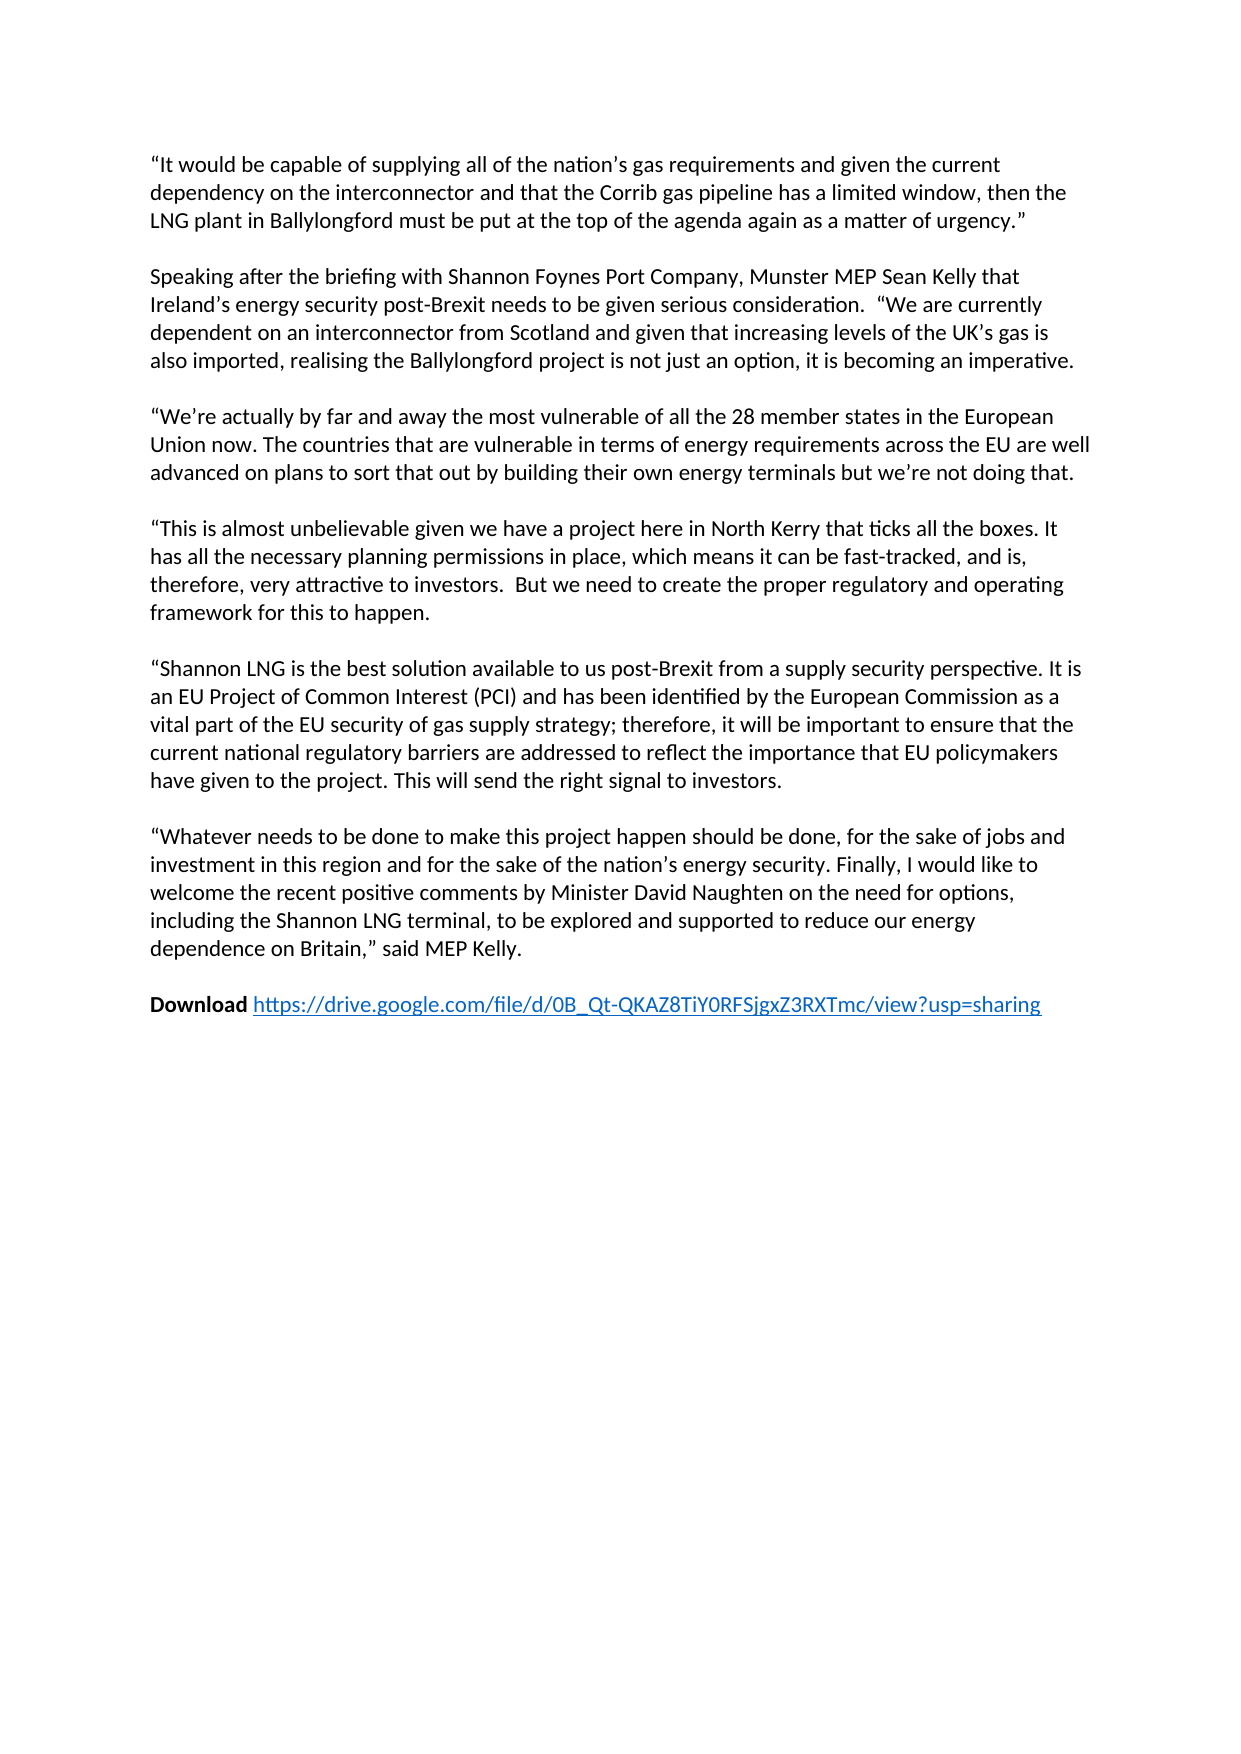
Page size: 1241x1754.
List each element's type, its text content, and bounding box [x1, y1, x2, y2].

text “This is almost unbelievable given we have a project here in North Kerry that ticks all the boxes. It has all the necessary planning permissions in place, which means it can be fast-tracked, and is, therefore, very attractive to investors. But we need to create the proper regulatory and operating framework for this to happen. [150, 514, 1090, 626]
text “Shannon LNG is the best solution available to us post-Brexit from a supply security perspective. It is an EU Project of Common Interest (PCI) and has been identified by the European Commission as a vital part of the EU security of gas supply strategy; therefore, it will be important to ensure that the current national regulatory barriers are addressed to reflect the importance that EU policymakers have given to the project. This will send the right signal to investors. [150, 654, 1090, 794]
text “Whatever needs to be done to make this project happen should be done, for the sake of jobs and investment in this region and for the sake of the nation’s energy security. Finally, I would like to welcome the recent positive comments by Minister David Naughten on the need for options, including the Shannon LNG terminal, to be explored and supported to reduce our energy dependence on Britain,” said MEP Kelly. [150, 822, 1090, 963]
text Speaking after the briefing with Shannon Foynes Port Company, Munster MEP Sean Kelly that Ireland’s energy security post-Brexit needs to be given serious consideration. “We are currently dependent on an interconnector from Scotland and given that increasing levels of the UK’s gas is also imported, realising the Ballylongford project is not just an option, it is becoming an imperative. [150, 262, 1090, 374]
text “We’re actually by far and away the most vulnerable of all the 28 member states in the European Union now. The countries that are vulnerable in terms of energy requirements across the EU are well advanced on plans to sort that out by building their own energy terminals but we’re not doing that. [150, 402, 1090, 486]
text Download https://drive.google.com/file/d/0B_Qt-QKAZ8TiY0RFSjgxZ3RXTmc/view?usp=sharing [150, 991, 1090, 1019]
text “It would be capable of supplying all of the nation’s gas requirements and given the current dependency on the interconnector and that the Corrib gas pipeline has a limited window, then the LNG plant in Ballylongford must be put at the top of the agenda again as a matter of urgency.” [150, 150, 1090, 234]
